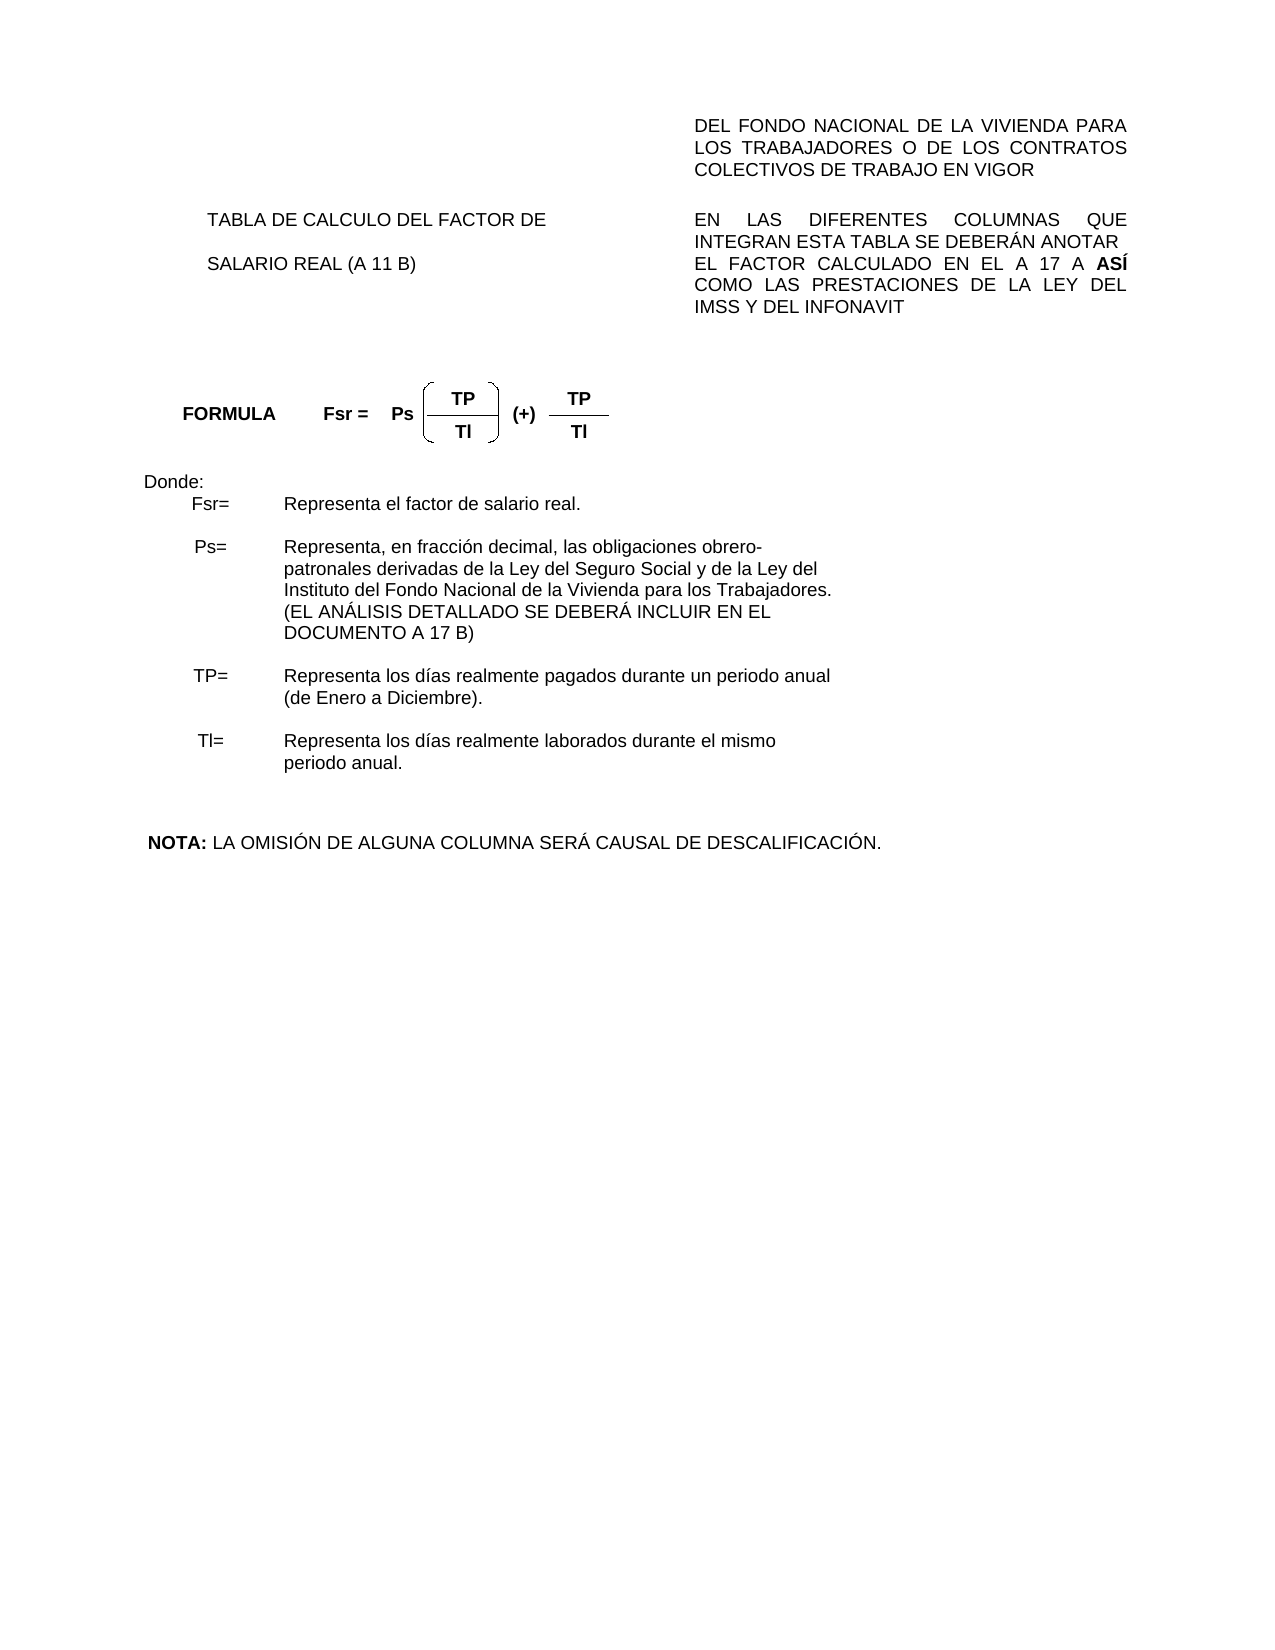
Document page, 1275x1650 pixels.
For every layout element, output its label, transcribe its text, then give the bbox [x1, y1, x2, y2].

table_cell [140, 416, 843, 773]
text NOTA: LA OMISIÓN DE ALGUNA COLUMNA SERÁ CAUSAL DE DESCALIFICACIÓN. [148, 816, 1127, 854]
text SALARIO REAL (A 11 B) EL FACTOR CALCULADO EN EL A 17 A ASÍ COMO LAS PRESTACIONES DE LA LEY DEL IMSS Y DEL INFONAVIT [207, 252, 1127, 317]
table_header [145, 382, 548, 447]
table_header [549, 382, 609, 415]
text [207, 115, 1127, 180]
text TABLA DE CALCULO DEL FACTOR DE EN LAS DIFERENTES COLUMNAS QUE INTEGRAN ESTA TABLA SE DEBERÁN ANOTAR [207, 209, 1127, 252]
